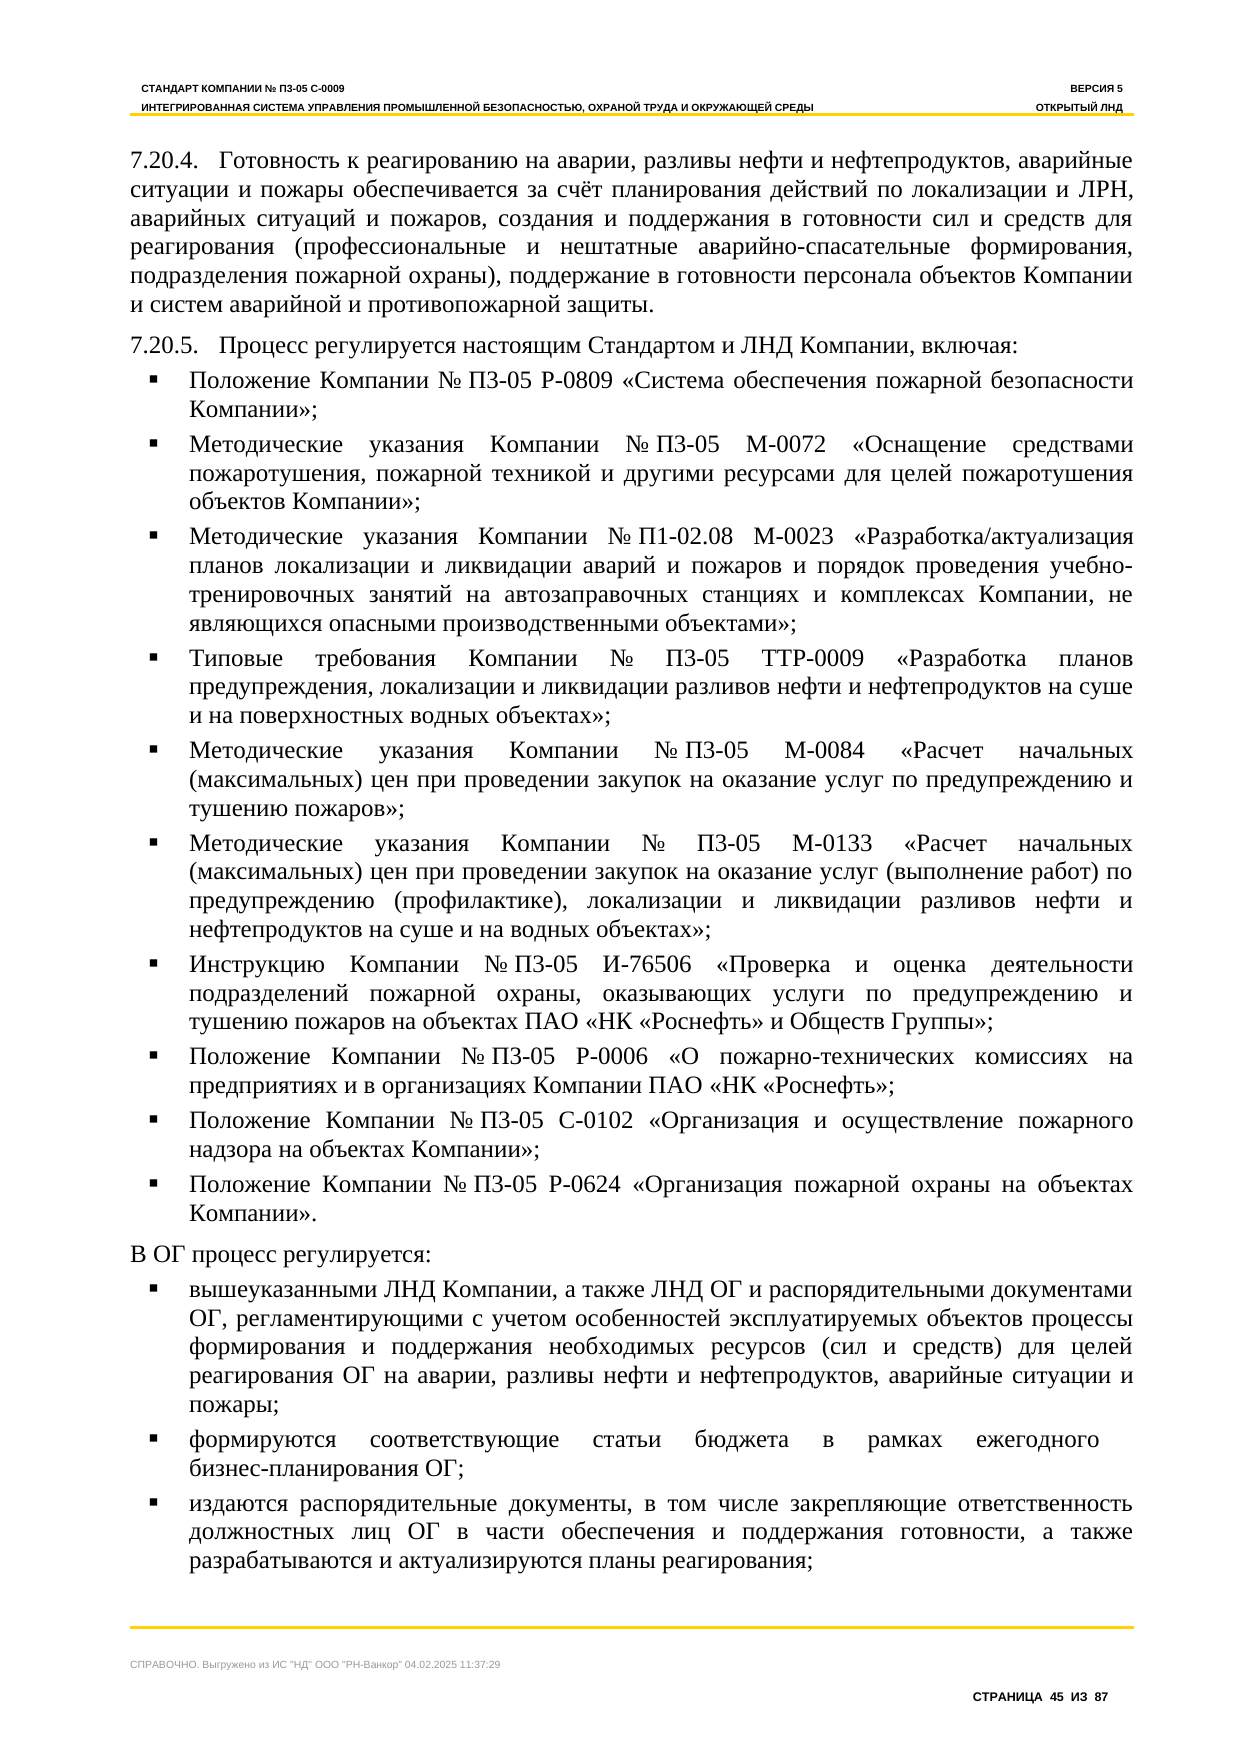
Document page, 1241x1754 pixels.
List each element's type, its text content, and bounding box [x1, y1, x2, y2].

list Методические указания Компании № П1-02.08 М-0023 «Разработка/актуализация планов локализации и ликвидации аварий и пожаров и порядок проведения учебно-тренировочных занятий на автозаправочных станциях и комплексах Компании, не являющихся опасными производственными объектами»; [148, 521, 1134, 636]
list Положение Компании № П3-05 С-0102 «Организация и осуществление пожарного надзора на объектах Компании»; [148, 1105, 1134, 1163]
list Методические указания Компании № П3-05 М-0072 «Оснащение средствами пожаротушения, пожарной техникой и другими ресурсами для целей пожаротушения объектов Компании»; [148, 429, 1134, 515]
list Инструкцию Компании № П3-05 И-76506 «Проверка и оценка деятельности подразделений пожарной охраны, оказывающих услуги по предупреждению и тушению пожаров на объектах ПАО «НК «Роснефть» и Обществ Группы»; [148, 949, 1134, 1035]
list Типовые требования Компании № П3-05 ТТР-0009 «Разработка планов предупреждения, локализации и ликвидации разливов нефти и нефтепродуктов на суше и на поверхностных водных объектах»; [148, 643, 1134, 729]
list Положение Компании № П3-05 Р-0809 «Система обеспечения пожарной безопасности Компании»; [148, 365, 1134, 423]
list Методические указания Компании № П3-05 М-0084 «Расчет начальных (максимальных) цен при проведении закупок на оказание услуг по предупреждению и тушению пожаров»; [148, 735, 1134, 821]
list вышеуказанными ЛНД Компании, а также ЛНД ОГ и распорядительными документами ОГ, регламентирующими с учетом особенностей эксплуатируемых объектов процессы формирования и поддержания необходимых ресурсов (сил и средств) для целей реагирования ОГ на аварии, разливы нефти и нефтепродуктов, аварийные ситуации и пожары; [148, 1274, 1134, 1418]
list Положение Компании № П3-05 Р-0006 «О пожарно-технических комиссиях на предприятиях и в организациях Компании ПАО «НК «Роснефть»; [148, 1041, 1134, 1099]
list формируются соответствующие статьи бюджета в рамках ежегодного бизнес-планирования ОГ; [148, 1424, 1134, 1481]
list Процесс регулируется настоящим Стандартом и ЛНД Компании, включая: [130, 330, 1134, 359]
text В ОГ процесс регулируется: [130, 1239, 1134, 1268]
list Готовность к реагированию на аварии, разливы нефти и нефтепродуктов, аварийные ситуации и пожары обеспечивается за счёт планирования действий по локализации и ЛРН, аварийных ситуаций и пожаров, создания и поддержания в готовности сил и средств для реагирования (профессиональные и нештатные аварийно-спасательные формирования, подразделения пожарной охраны), поддержание в готовности персонала объектов Компании и систем аварийной и противопожарной защиты. [130, 145, 1134, 318]
list издаются распорядительные документы, в том числе закрепляющие ответственность должностных лиц ОГ в части обеспечения и поддержания готовности, а также разрабатываются и актуализируются планы реагирования; [148, 1488, 1134, 1574]
list Методические указания Компании № П3-05 М-0133 «Расчет начальных (максимальных) цен при проведении закупок на оказание услуг (выполнение работ) по предупреждению (профилактике), локализации и ликвидации разливов нефти и нефтепродуктов на суше и на водных объектах»; [148, 828, 1134, 943]
list Положение Компании № П3-05 Р-0624 «Организация пожарной охраны на объектах Компании». [148, 1169, 1134, 1226]
